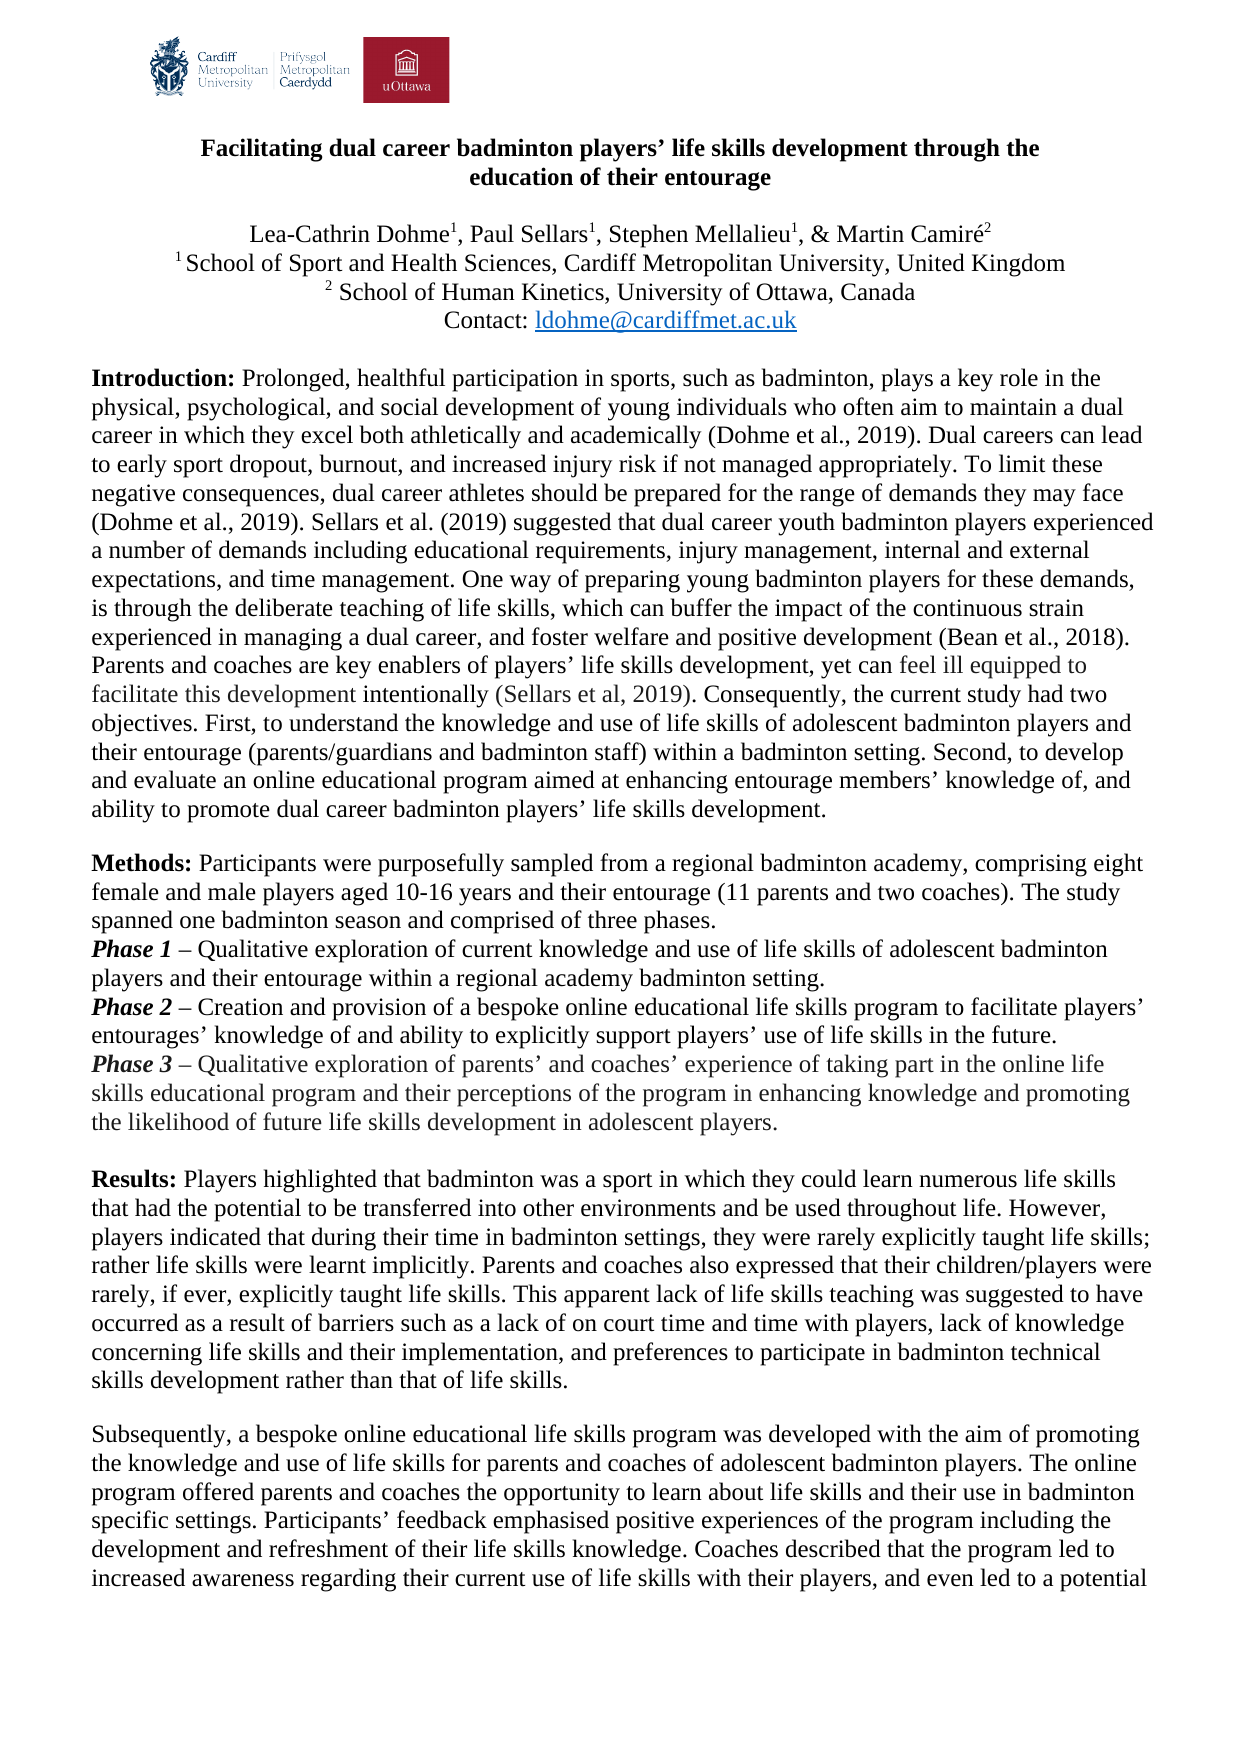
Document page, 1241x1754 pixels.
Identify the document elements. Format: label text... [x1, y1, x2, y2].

list Facilitating dual career badminton players’ life skills development through the education of their entourage [150, 133, 1090, 190]
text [91, 1419, 1154, 1592]
text Phase 1 – Qualitative exploration of current knowledge and use of life skills of adolescent badminton players and their entourage within a regional academy badminton setting. [91, 934, 1154, 992]
picture [363, 37, 450, 103]
text 2 School of Human Kinetics, University of Ottawa, Canada [150, 277, 1090, 305]
text Results: Players highlighted that badminton was a sport in which they could learn numerous life skills that had the potential to be transferred into other environments and be used throughout life. However, players indicated that during their time in badminton settings, they were rarely explicitly taught life skills; rather life skills were learnt implicitly. Parents and coaches also expressed that their children/players were rarely, if ever, explicitly taught life skills. This apparent lack of life skills teaching was suggested to have occurred as a result of barriers such as a lack of on court time and time with players, lack of knowledge concerning life skills and their implementation, and preferences to participate in badminton technical skills development rather than that of life skills. [91, 1164, 1154, 1394]
text Lea-Cathrin Dohme1, Paul Sellars1, Stephen Mellalieu1, & Martin Camiré2 [150, 219, 1090, 248]
text Phase 3 – Qualitative exploration of parents’ and coaches’ experience of taking part in the online life skills educational program and their perceptions of the program in enhancing knowledge and promoting the likelihood of future life skills development in adolescent players. [91, 1049, 1154, 1135]
text 1 School of Sport and Health Sciences, Cardiff Metropolitan University, United Kingdom [150, 248, 1090, 277]
text Methods: Participants were purposefully sampled from a regional badminton academy, comprising eight female and male players aged 10-16 years and their entourage (11 parents and two coaches). The study spanned one badminton season and comprised of three phases. [91, 848, 1154, 934]
text Phase 2 – Creation and provision of a bespoke online educational life skills program to facilitate players’ entourages’ knowledge of and ability to explicitly support players’ use of life skills in the future. [91, 992, 1154, 1049]
picture [150, 36, 350, 96]
text Contact: ldohme@cardiffmet.ac.uk [150, 305, 1090, 334]
text Introduction: Prolonged, healthful participation in sports, such as badminton, plays a key role in the physical, psychological, and social development of young individuals who often aim to maintain a dual career in which they excel both athletically and academically (Dohme et al., 2019). Dual careers can lead to early sport dropout, burnout, and increased injury risk if not managed appropriately. To limit these negative consequences, dual career athletes should be prepared for the range of demands they may face (Dohme et al., 2019). Sellars et al. (2019) suggested that dual career youth badminton players experienced a number of demands including educational requirements, injury management, internal and external expectations, and time management. One way of preparing young badminton players for these demands, is through the deliberate teaching of life skills, which can buffer the impact of the continuous strain experienced in managing a dual career, and foster welfare and positive development (Bean et al., 2018). Parents and coaches are key enablers of players’ life skills development, yet can feel ill equipped to facilitate this development intentionally (Sellars et al, 2019). Consequently, the current study had two objectives. First, to understand the knowledge and use of life skills of adolescent badminton players and their entourage (parents/guardians and badminton staff) within a badminton setting. Second, to develop and evaluate an online educational program aimed at enhancing entourage members’ knowledge of, and ability to promote dual career badminton players’ life skills development. [91, 363, 1154, 823]
